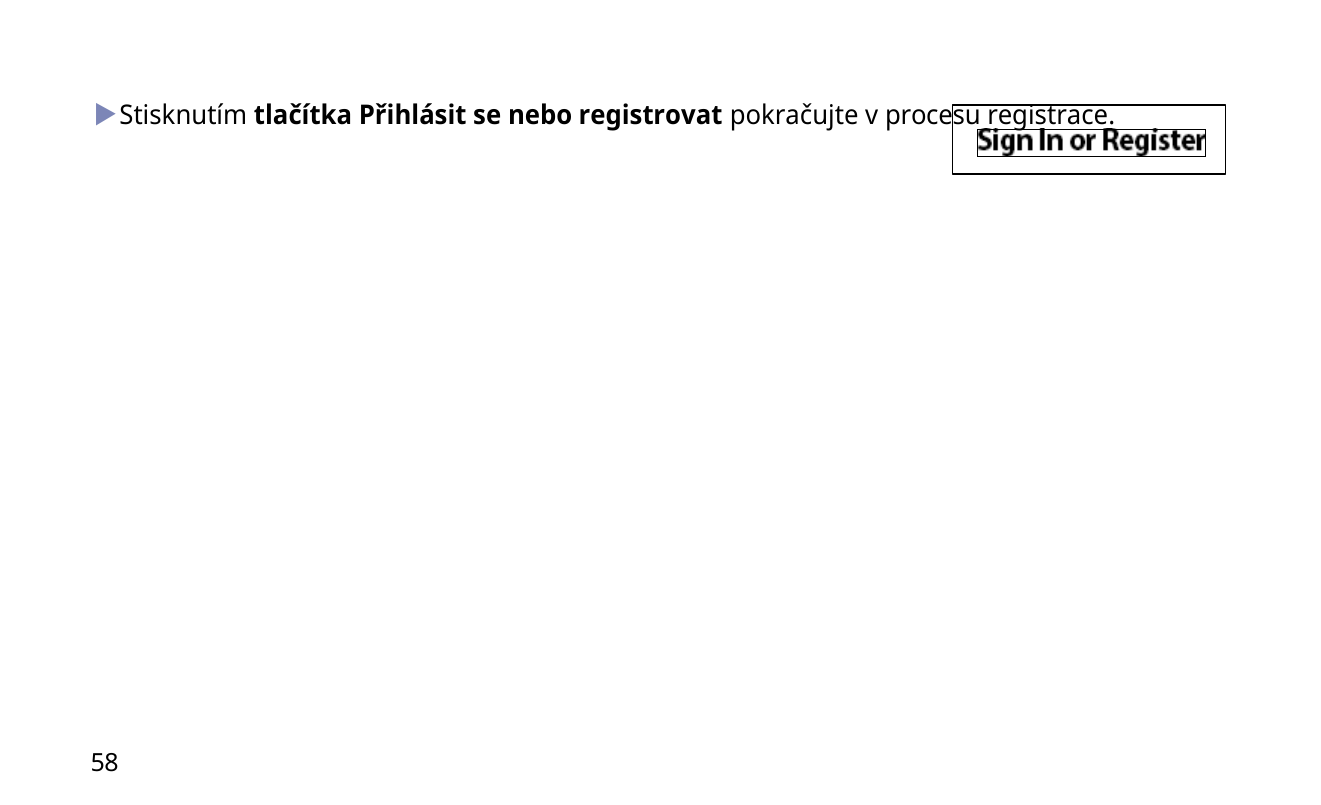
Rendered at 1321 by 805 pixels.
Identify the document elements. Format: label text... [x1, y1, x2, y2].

list Stisknutím tlačítka Přihlásit se nebo registrovat pokračujte v procesu registrace. [93, 96, 1258, 133]
picture [978, 133, 1205, 156]
